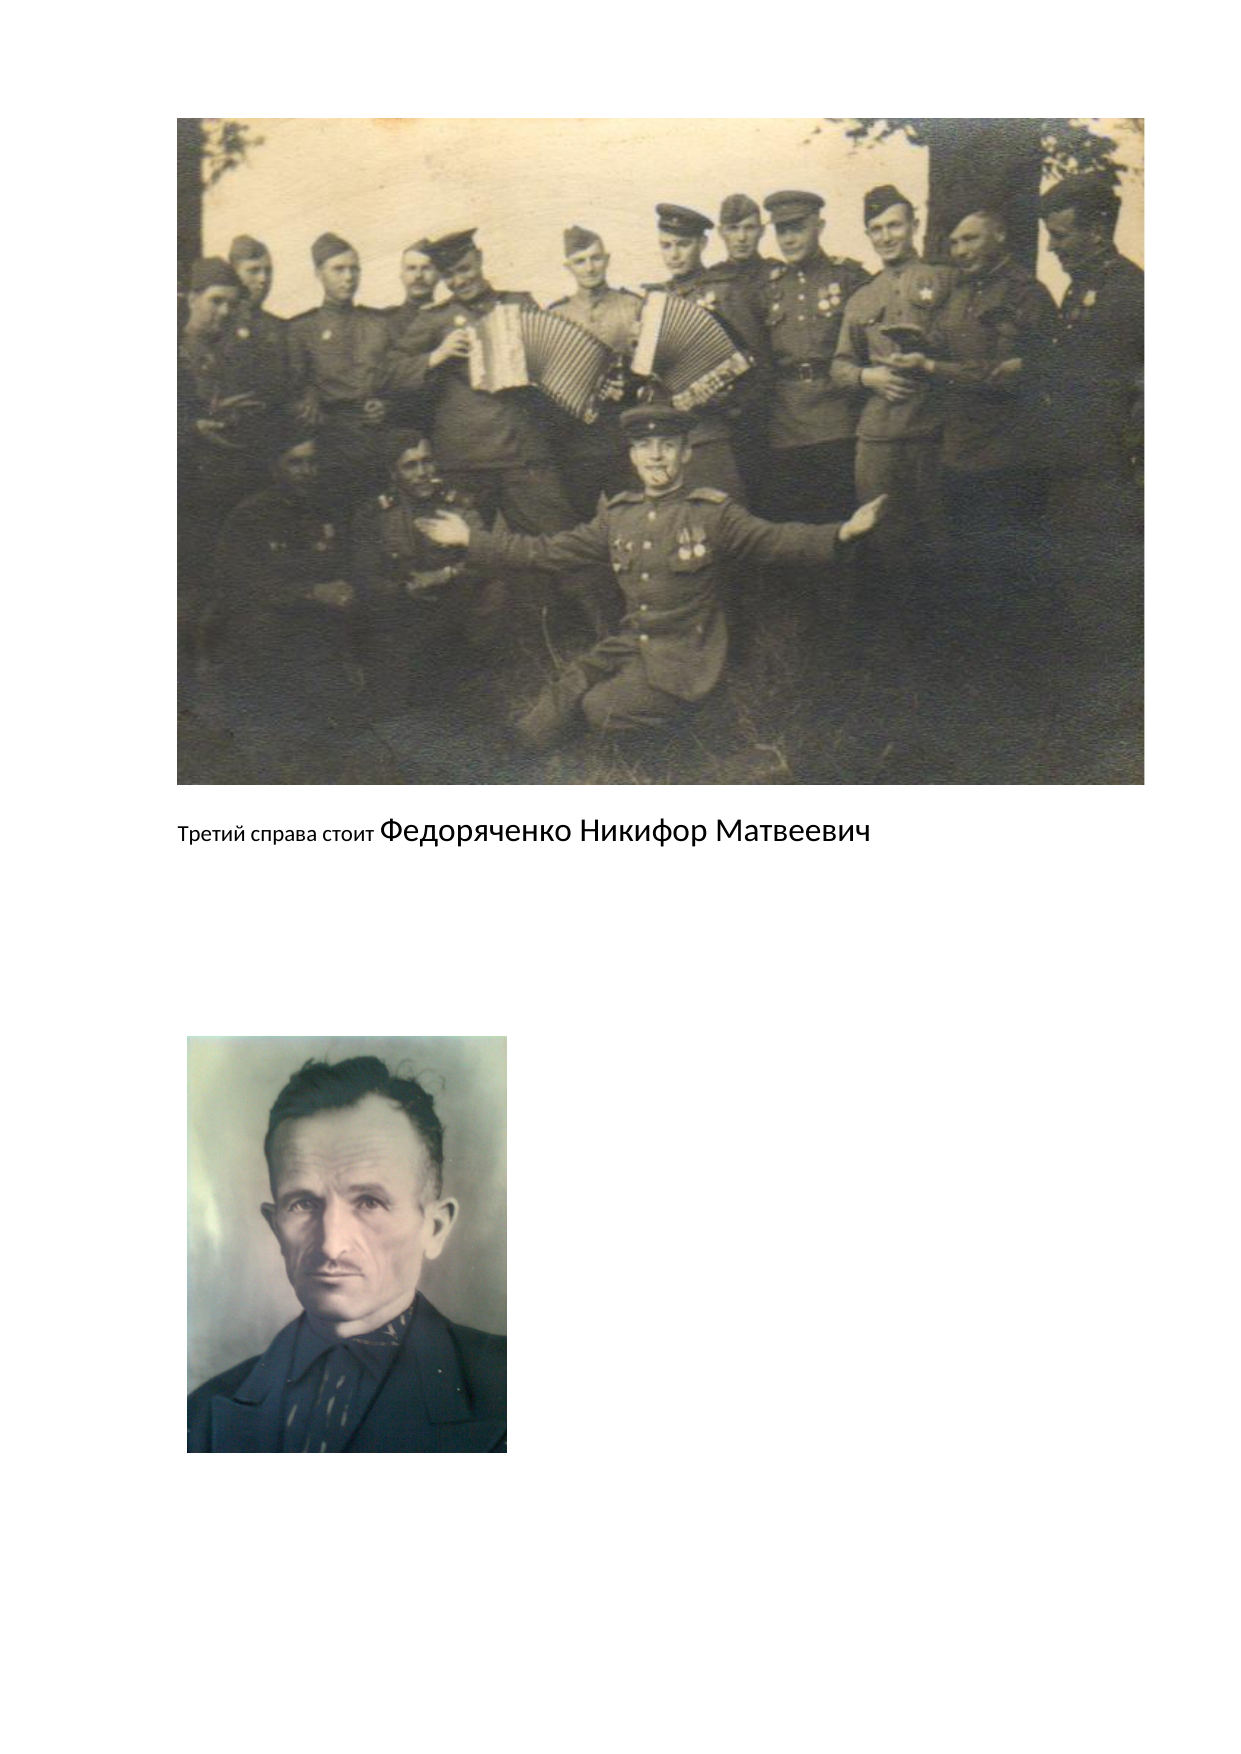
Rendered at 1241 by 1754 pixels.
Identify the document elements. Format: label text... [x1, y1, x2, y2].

picture [187, 1036, 507, 1453]
picture [177, 118, 1146, 785]
text Третий справа стоит Федоряченко Никифор Матвеевич [177, 809, 1152, 850]
